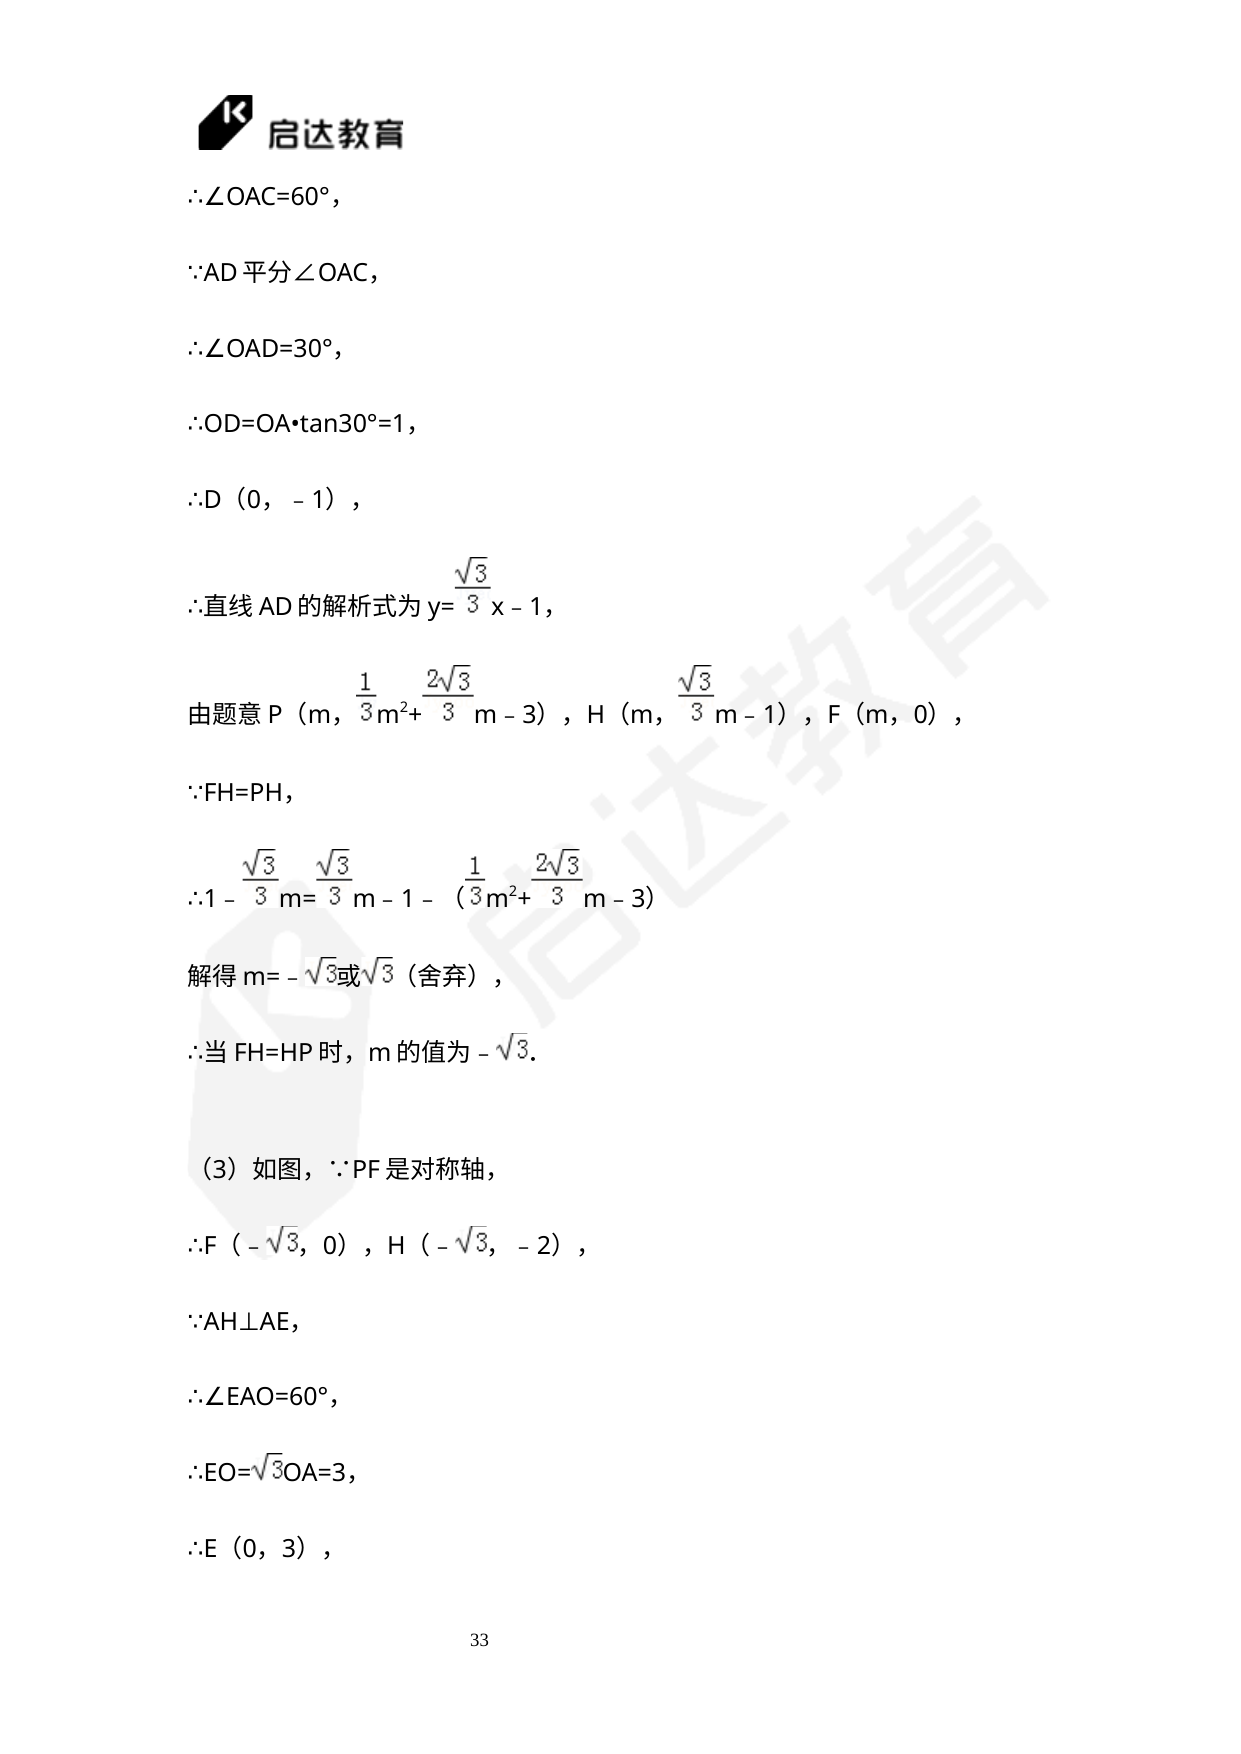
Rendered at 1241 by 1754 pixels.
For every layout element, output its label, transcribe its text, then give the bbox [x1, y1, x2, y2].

text ∴当FH=HP时，m的值为﹣． [187, 1018, 1053, 1083]
picture [531, 849, 583, 908]
picture [251, 1453, 283, 1482]
picture [454, 557, 491, 616]
text ∴∠OAD=30°， [187, 314, 1053, 379]
text ∴1﹣m=m﹣1﹣（m2+m﹣3） [187, 834, 1053, 931]
picture [198, 95, 404, 150]
picture [356, 668, 377, 724]
picture [422, 665, 474, 724]
text ∵FH=PH， [187, 758, 1053, 823]
text ∴直线AD的解析式为y=x﹣1， [187, 541, 1053, 639]
picture [678, 665, 715, 724]
picture [316, 849, 353, 908]
text ∴OD=OA•tan30°=1， [187, 389, 1053, 454]
picture [242, 849, 279, 908]
picture [361, 957, 393, 986]
text ∴D（0，﹣1）， [187, 465, 1053, 530]
picture [266, 1226, 298, 1255]
picture [455, 1226, 487, 1255]
text ∴∠OAC=60°， [187, 162, 1053, 227]
text （3）如图，∵PF是对称轴， [187, 1135, 1053, 1200]
text ∴EO=OA=3， [187, 1438, 1053, 1503]
picture [465, 852, 486, 908]
text 解得m=﹣或（舍弃）， [187, 942, 1053, 1007]
picture [305, 957, 337, 986]
text ∵AD平分∠OAC， [187, 238, 1053, 303]
text ∴F（﹣，0），H（﹣，﹣2）， [187, 1211, 1053, 1276]
picture [496, 1033, 528, 1062]
text 由题意P（m，m2+m﹣3），H（m，m﹣1），F（m，0）， [187, 649, 1053, 747]
text ∵AH⊥AE， [187, 1287, 1053, 1352]
text ∴E（0，3）， [187, 1514, 1053, 1579]
text ∴∠EAO=60°， [187, 1362, 1053, 1427]
